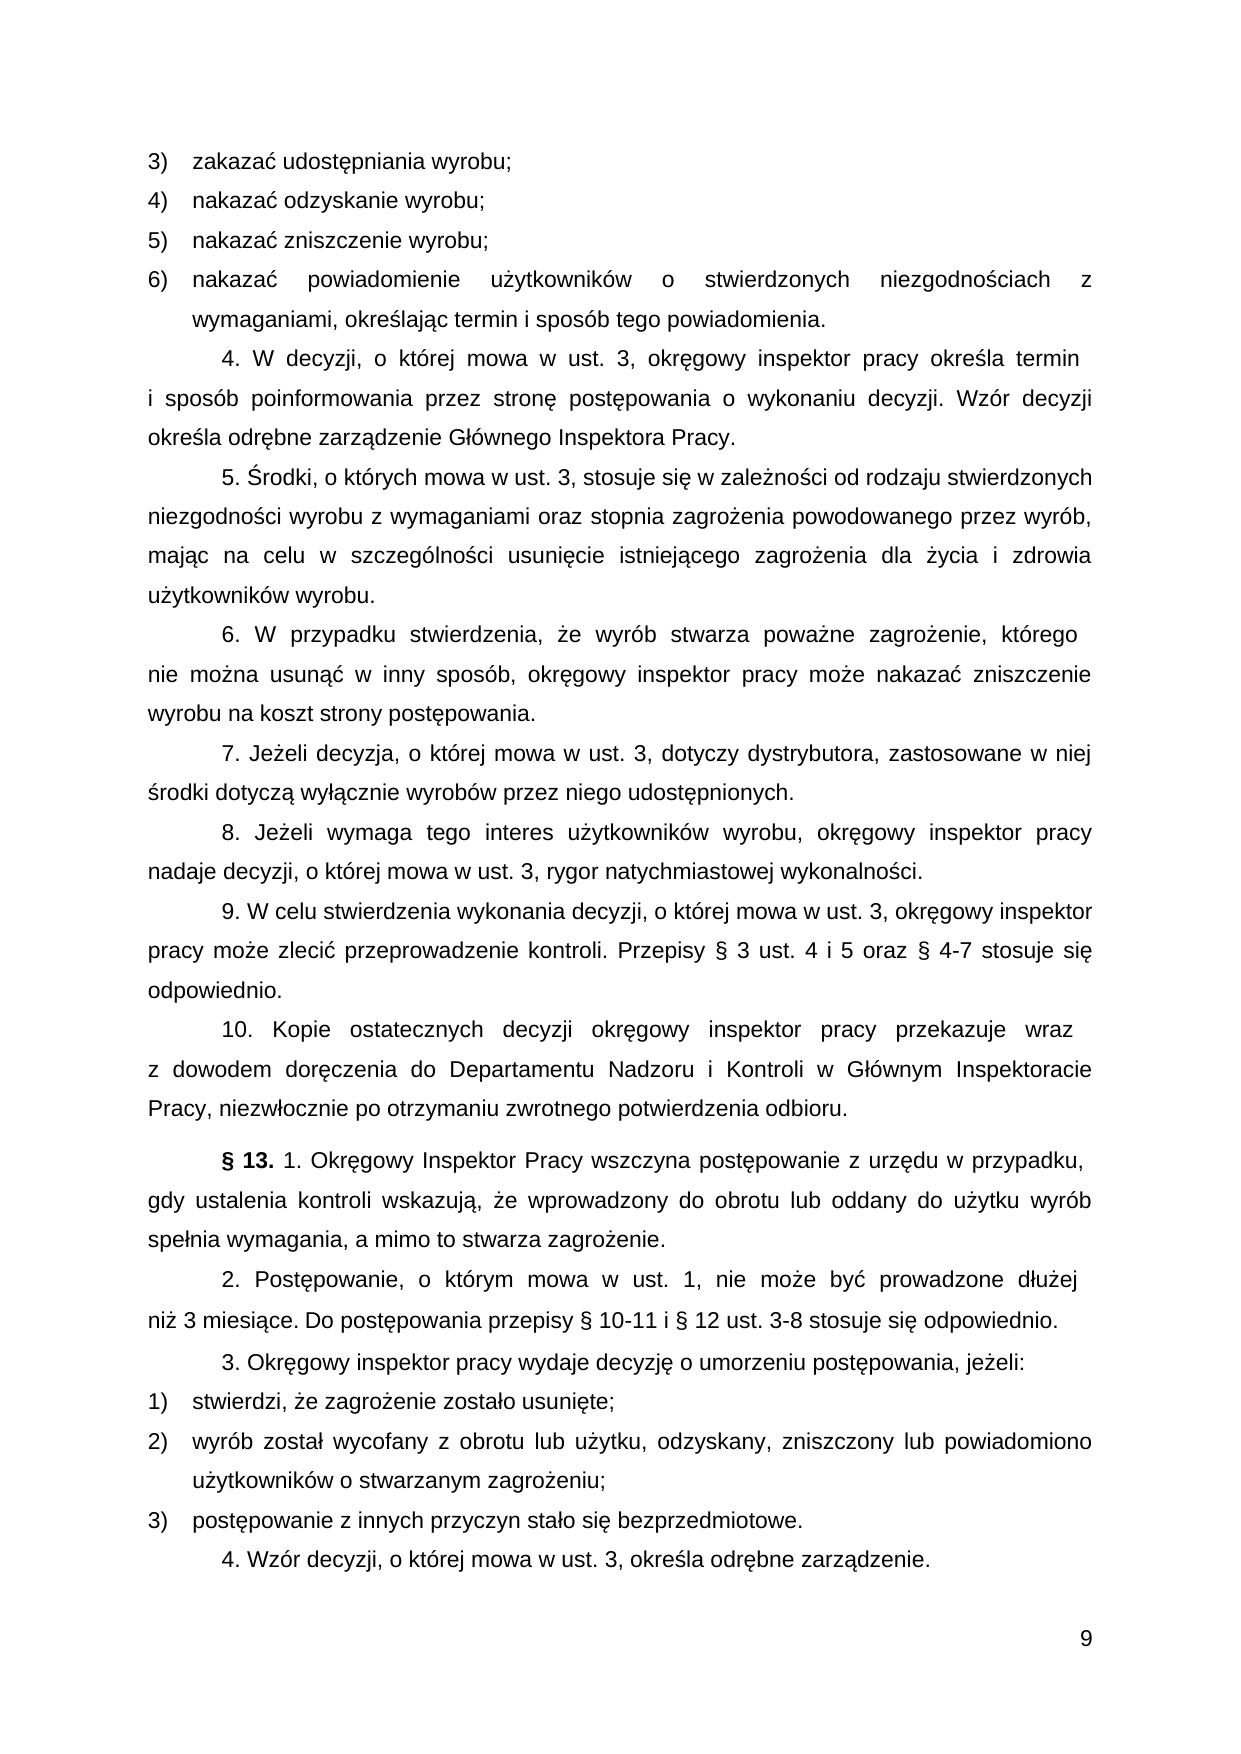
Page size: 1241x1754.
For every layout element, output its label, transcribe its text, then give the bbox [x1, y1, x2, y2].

subtitle 10. Kopie ostatecznych decyzji okręgowy inspektor pracy przekazuje wraz z dowodem doręczenia do Departamentu Nadzoru i Kontroli w Głównym Inspektoracie Pracy, niezwłocznie po otrzymaniu zwrotnego potwierdzenia odbioru. [148, 1016, 1093, 1121]
subtitle 6) nakazać powiadomienie użytkowników o stwierdzonych niezgodnościach z wymaganiami, określając termin i sposób tego powiadomienia. [148, 266, 1093, 332]
subtitle 4. W decyzji, o której mowa w ust. 3, okręgowy inspektor pracy określa termin i sposób poinformowania przez stronę postępowania o wykonaniu decyzji. Wzór decyzji określa odrębne zarządzenie Głównego Inspektora Pracy. [148, 345, 1093, 450]
subtitle 3) zakazać udostępniania wyrobu; [148, 148, 1093, 174]
subtitle 5) nakazać zniszczenie wyrobu; [148, 227, 1093, 253]
text 2. Postępowanie, o którym mowa w ust. 1, nie może być prowadzone dłużej niż 3 miesiące. Do postępowania przepisy § 10-11 i § 12 ust. 3-8 stosuje się odpowiednio. [148, 1266, 1093, 1334]
text § 13. 1. Okręgowy Inspektor Pracy wszczyna postępowanie z urzędu w przypadku, gdy ustalenia kontroli wskazują, że wprowadzony do obrotu lub oddany do użytku wyrób spełnia wymagania, a mimo to stwarza zagrożenie. [148, 1147, 1093, 1252]
subtitle 5. Środki, o których mowa w ust. 3, stosuje się w zależności od rodzaju stwierdzonych niezgodności wyrobu z wymaganiami oraz stopnia zagrożenia powodowanego przez wyrób, mając na celu w szczególności usunięcie istniejącego zagrożenia dla życia i zdrowia użytkowników wyrobu. [148, 463, 1093, 608]
subtitle 7. Jeżeli decyzja, o której mowa w ust. 3, dotyczy dystrybutora, zastosowane w niej środki dotyczą wyłącznie wyrobów przez niego udostępnionych. [148, 740, 1093, 806]
list postępowanie z innych przyczyn stało się bezprzedmiotowe. [148, 1507, 1093, 1533]
list wyrób został wycofany z obrotu lub użytku, odzyskany, zniszczony lub powiadomiono użytkowników o stwarzanym zagrożeniu; [148, 1428, 1093, 1493]
subtitle 9. W celu stwierdzenia wykonania decyzji, o której mowa w ust. 3, okręgowy inspektor pracy może zlecić przeprowadzenie kontroli. Przepisy § 3 ust. 4 i 5 oraz § 4-7 stosuje się odpowiednio. [148, 898, 1093, 1003]
text 3. Okręgowy inspektor pracy wydaje decyzję o umorzeniu postępowania, jeżeli: [148, 1349, 1093, 1375]
text 4. Wzór decyzji, o której mowa w ust. 3, określa odrębne zarządzenie. [148, 1546, 1093, 1572]
subtitle 4) nakazać odzyskanie wyrobu; [148, 187, 1093, 213]
list stwierdzi, że zagrożenie zostało usunięte; [148, 1388, 1093, 1414]
subtitle 6. W przypadku stwierdzenia, że wyrób stwarza poważne zagrożenie, którego nie można usunąć w inny sposób, okręgowy inspektor pracy może nakazać zniszczenie wyrobu na koszt strony postępowania. [148, 621, 1093, 727]
subtitle 8. Jeżeli wymaga tego interes użytkowników wyrobu, okręgowy inspektor pracy nadaje decyzji, o której mowa w ust. 3, rygor natychmiastowej wykonalności. [148, 819, 1093, 884]
